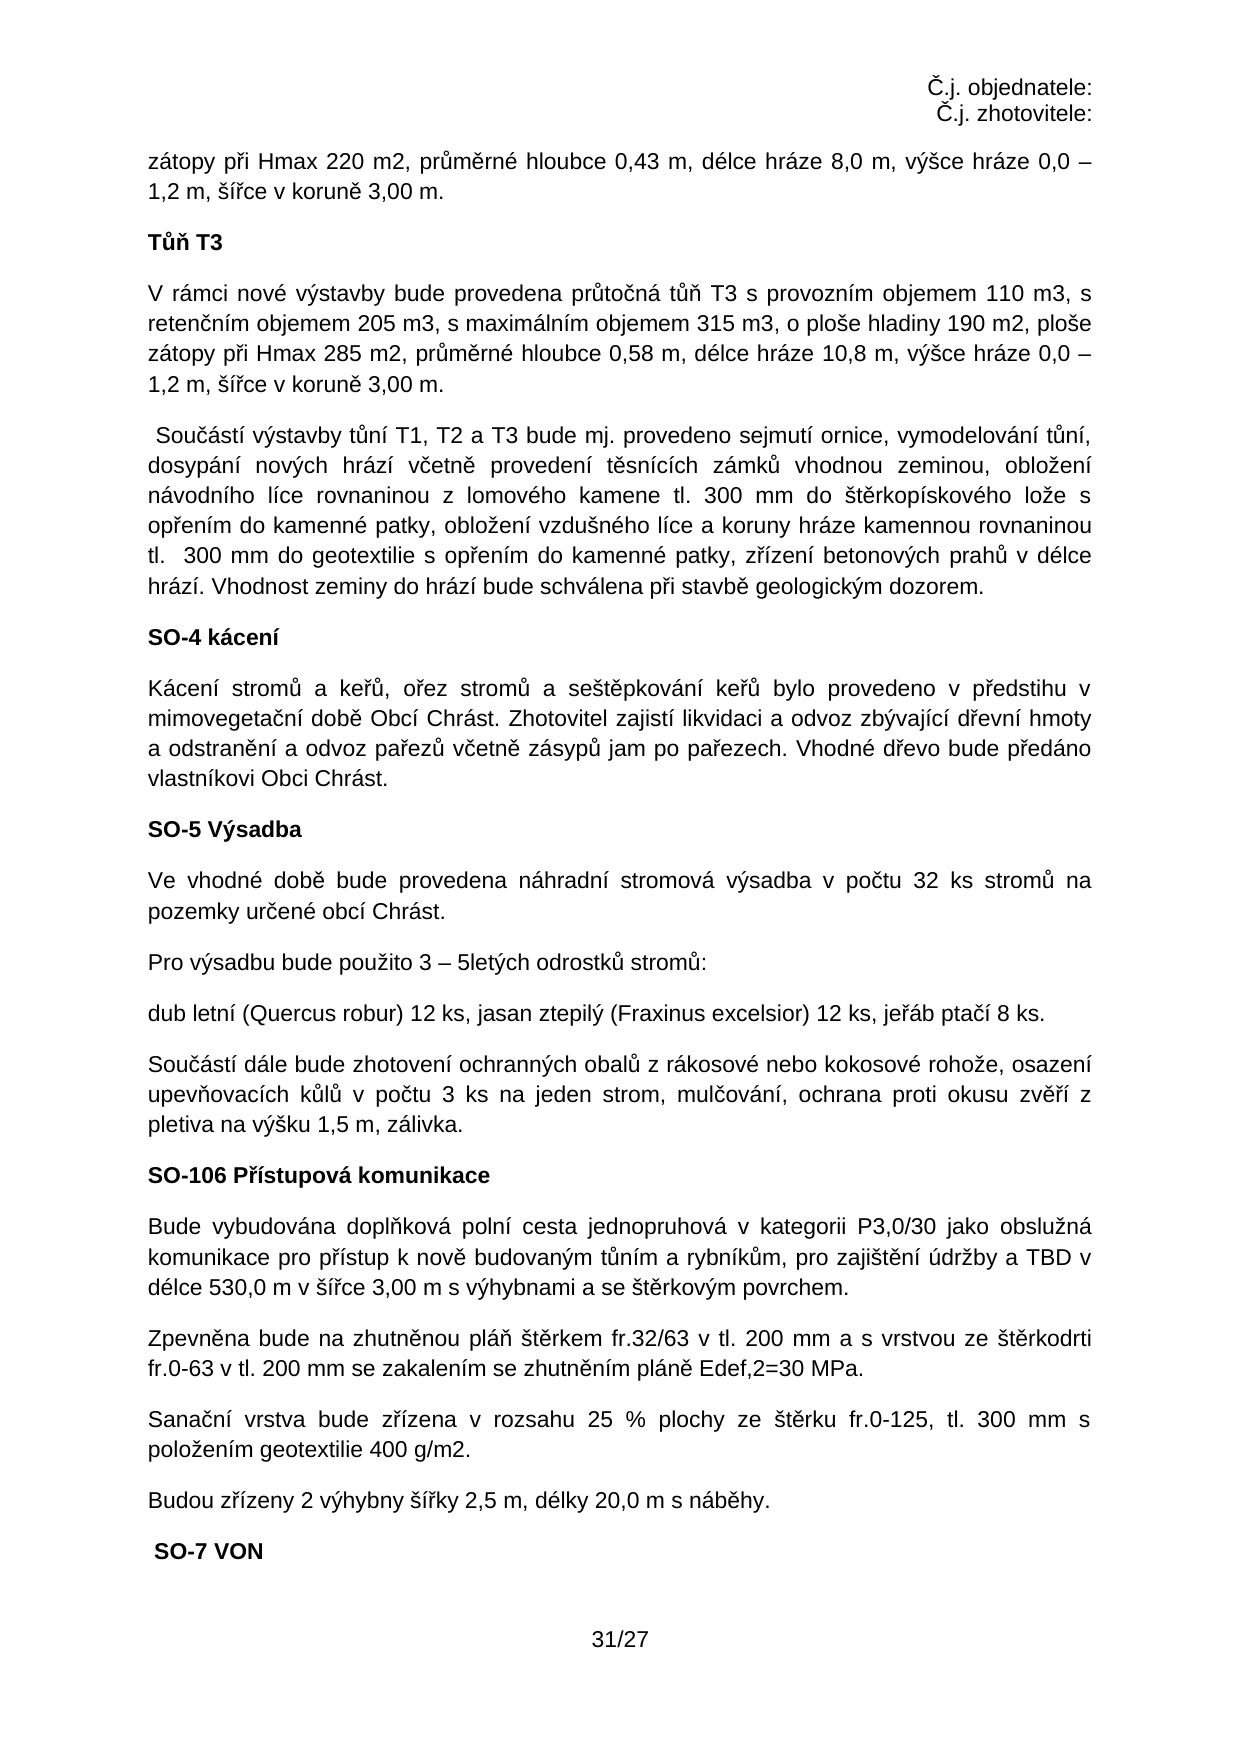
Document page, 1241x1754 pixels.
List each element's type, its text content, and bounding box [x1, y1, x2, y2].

text Budou zřízeny 2 výhybny šířky 2,5 m, délky 20,0 m s náběhy. [148, 1487, 1092, 1514]
text Součástí výstavby tůní T1, T2 a T3 bude mj. provedeno sejmutí ornice, vymodelování tůní, dosypání nových hrází včetně provedení těsnících zámků vhodnou zeminou, obložení návodního líce rovnaninou z lomového kamene tl. 300 mm do štěrkopískového lože s opřením do kamenné patky, obložení vzdušného líce a koruny hráze kamennou rovnaninou tl. 300 mm do geotextilie s opřením do kamenné patky, zřízení betonových prahů v délce hrází. Vhodnost zeminy do hrází bude schválena při stavbě geologickým dozorem. [148, 422, 1092, 599]
text Bude vybudována doplňková polní cesta jednopruhová v kategorii P3,0/30 jako obslužná komunikace pro přístup k nově budovaným tůním a rybníkům, pro zajištění údržby a TBD v délce 530,0 m v šířce 3,00 m s výhybnami a se štěrkovým povrchem. [148, 1213, 1092, 1300]
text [148, 148, 1092, 204]
text SO-5 Výsadba [148, 816, 1092, 843]
text Kácení stromů a keřů, ořez stromů a seštěpkování keřů bylo provedeno v předstihu v mimovegetační době Obcí Chrást. Zhotovitel zajistí likvidaci a odvoz zbývající dřevní hmoty a odstranění a odvoz pařezů včetně zásypů jam po pařezech. Vhodné dřevo bude předáno vlastníkovi Obci Chrást. [148, 675, 1092, 792]
text Sanační vrstva bude zřízena v rozsahu 25 % plochy ze štěrku fr.0-125, tl. 300 mm s položením geotextilie 400 g/m2. [148, 1406, 1092, 1463]
text dub letní (Quercus robur) 12 ks, jasan ztepilý (Fraxinus excelsior) 12 ks, jeřáb ptačí 8 ks. [148, 1000, 1092, 1026]
text Ve vhodné době bude provedena náhradní stromová výsadba v počtu 32 ks stromů na pozemky určené obcí Chrást. [148, 867, 1092, 924]
text SO-7 VON [148, 1538, 1092, 1565]
text Zpevněna bude na zhutněnou pláň štěrkem fr.32/63 v tl. 200 mm a s vrstvou ze štěrkodrti fr.0-63 v tl. 200 mm se zakalením se zhutněním pláně Edef,2=30 MPa. [148, 1325, 1092, 1381]
text V rámci nové výstavby bude provedena průtočná tůň T3 s provozním objemem 110 m3, s retenčním objemem 205 m3, s maximálním objemem 315 m3, o ploše hladiny 190 m2, ploše zátopy při Hmax 285 m2, průměrné hloubce 0,58 m, délce hráze 10,8 m, výšce hráze 0,0 – 1,2 m, šířce v koruně 3,00 m. [148, 280, 1092, 397]
text SO-4 kácení [148, 624, 1092, 650]
text SO-106 Přístupová komunikace [148, 1162, 1092, 1189]
text Pro výsadbu bude použito 3 – 5letých odrostků stromů: [148, 949, 1092, 975]
text Tůň T3 [148, 229, 1092, 255]
text Součástí dále bude zhotovení ochranných obalů z rákosové nebo kokosové rohože, osazení upevňovacích kůlů v počtu 3 ks na jeden strom, mulčování, ochrana proti okusu zvěří z pletiva na výšku 1,5 m, zálivka. [148, 1051, 1092, 1138]
